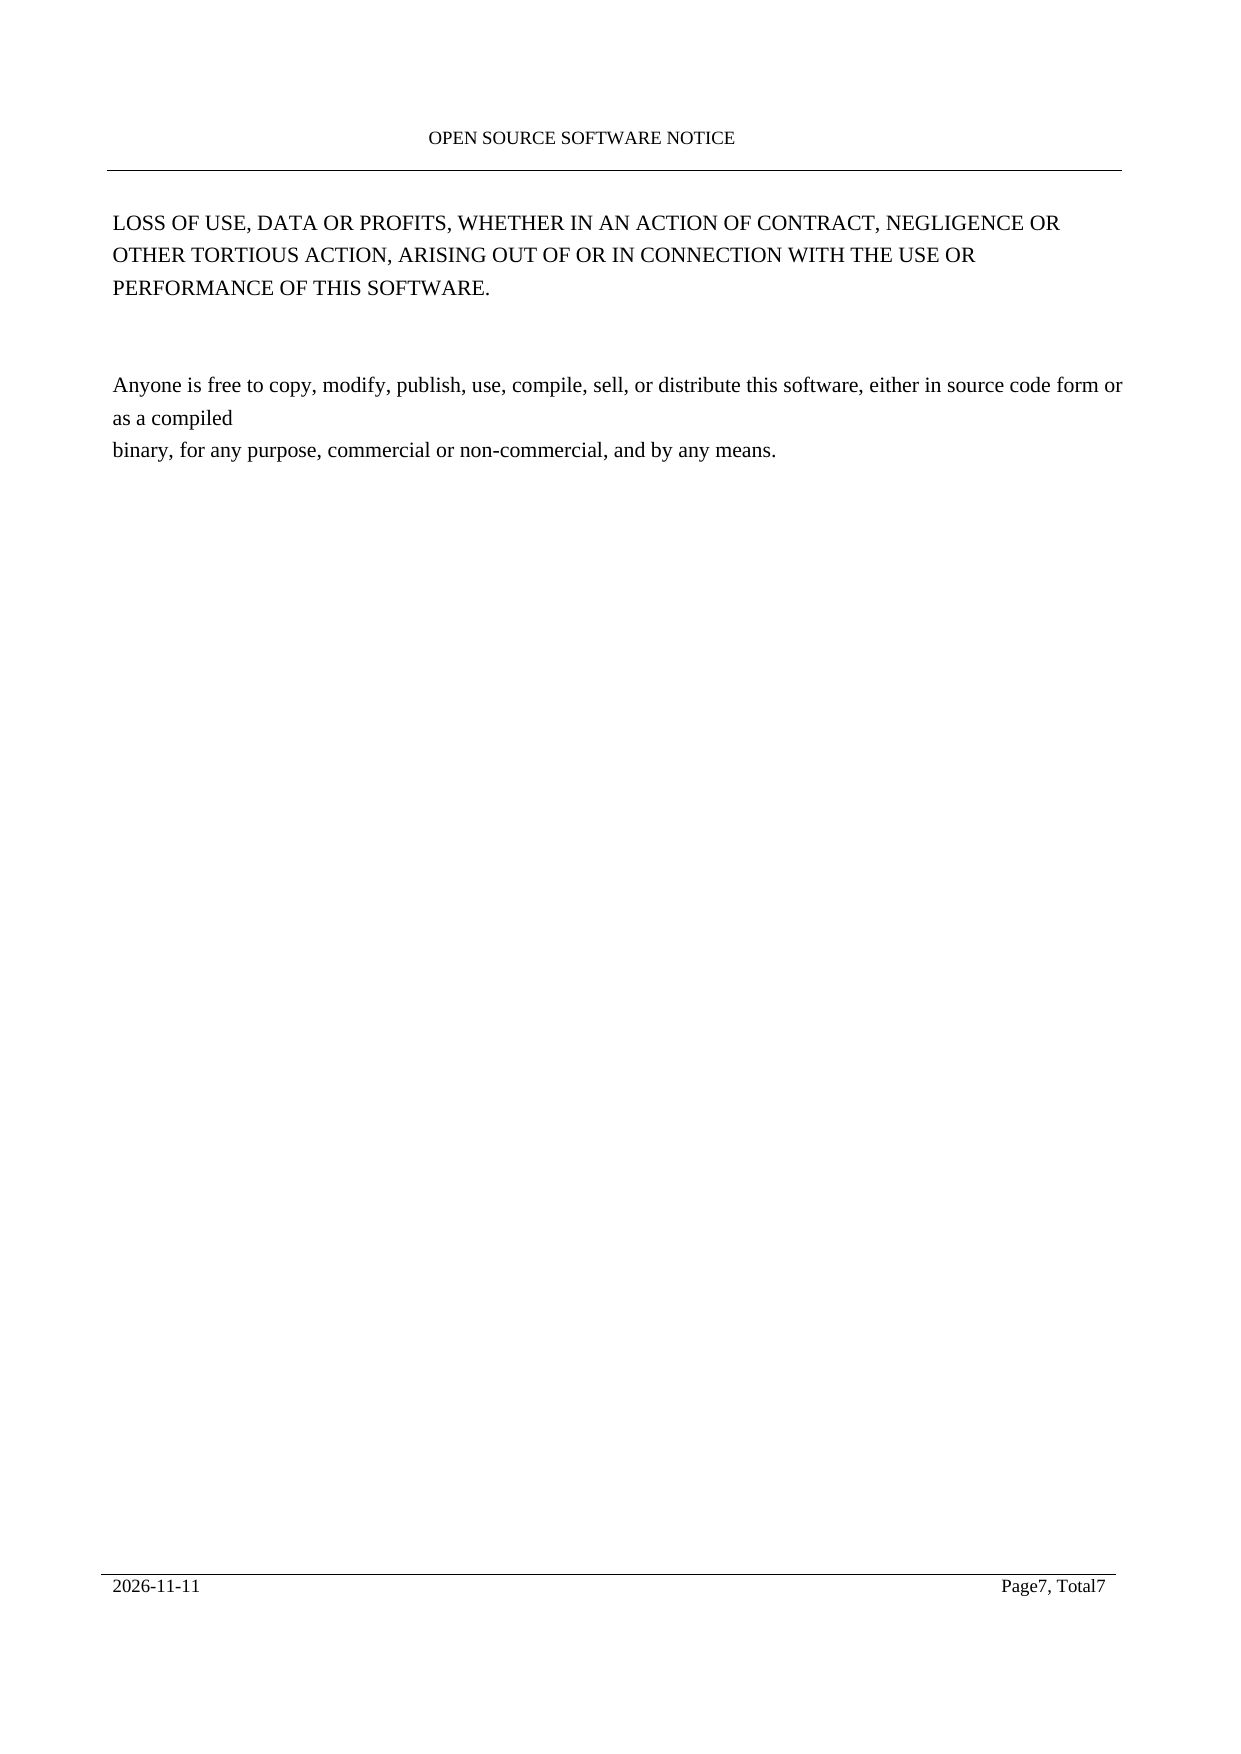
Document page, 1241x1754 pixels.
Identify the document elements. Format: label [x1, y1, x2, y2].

text [112, 206, 1128, 466]
